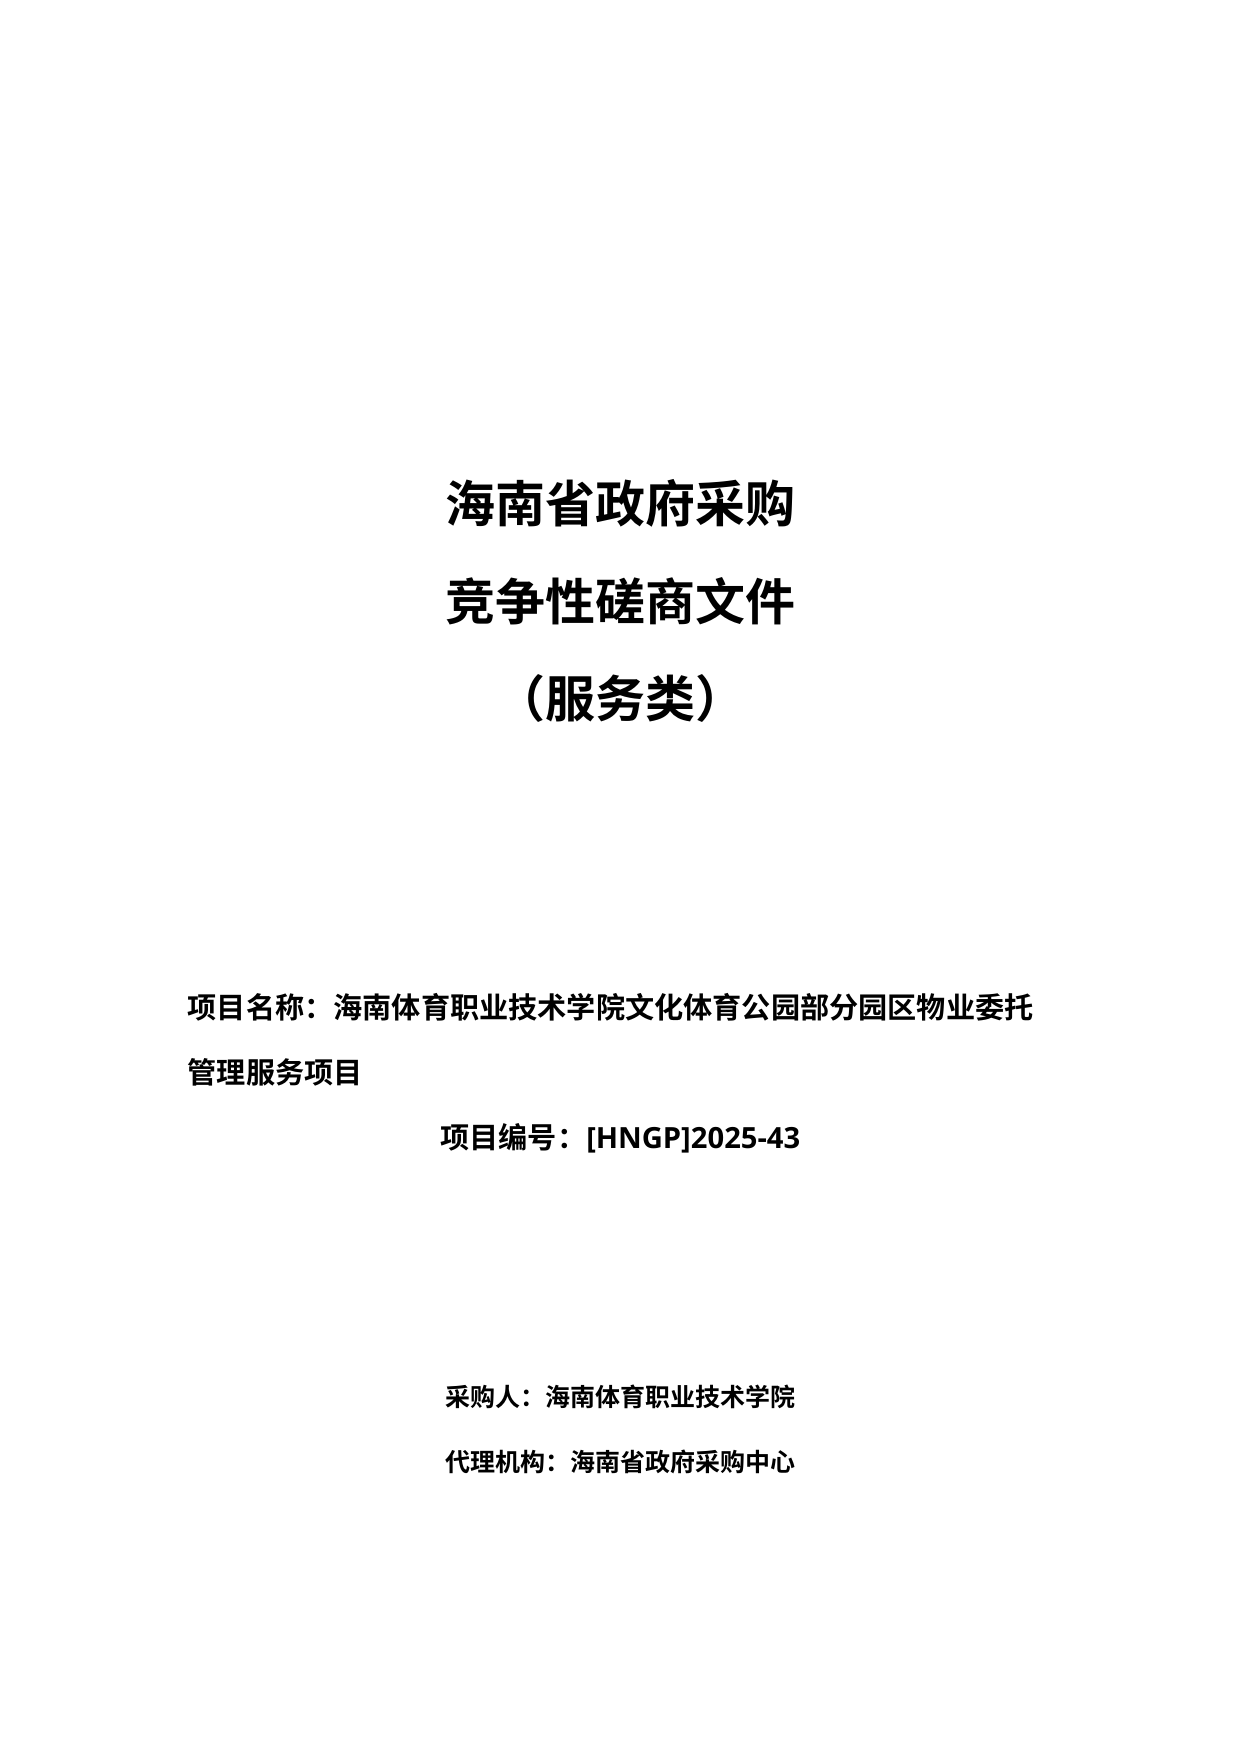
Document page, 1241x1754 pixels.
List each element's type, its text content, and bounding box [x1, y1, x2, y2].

text 竞争性磋商文件 [187, 552, 1053, 649]
text 采购人：海南体育职业技术学院 [187, 1364, 1053, 1429]
text 项目编号：[HNGP]2025-43 [187, 1104, 1053, 1169]
text 项目名称：海南体育职业技术学院文化体育公园部分园区物业委托管理服务项目 [187, 974, 1053, 1104]
text （服务类） [187, 649, 1053, 747]
text 海南省政府采购 [187, 454, 1053, 552]
text 代理机构：海南省政府采购中心 [187, 1429, 1053, 1494]
